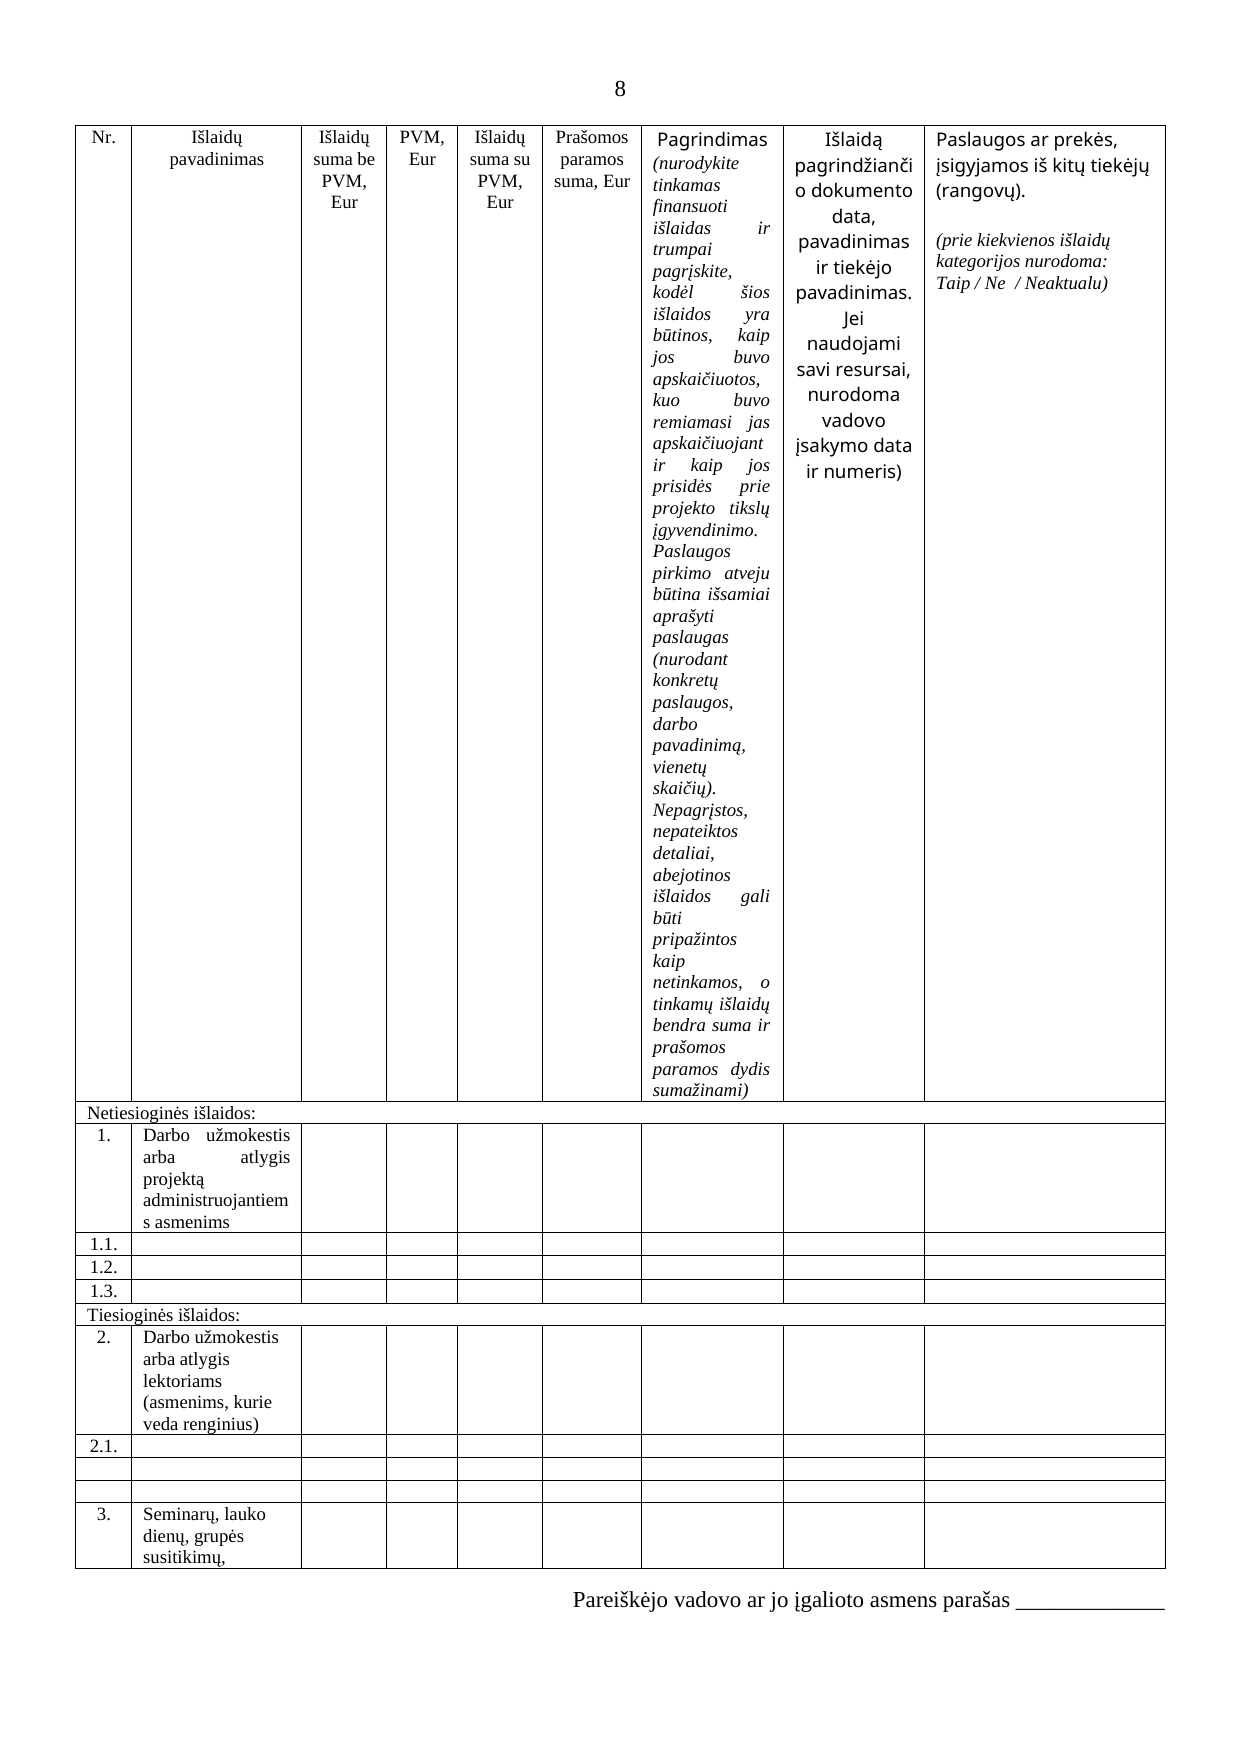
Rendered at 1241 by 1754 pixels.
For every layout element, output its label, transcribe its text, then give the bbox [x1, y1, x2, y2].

table_cell [784, 1503, 924, 1568]
table_cell [132, 1256, 301, 1279]
table_cell [302, 1233, 386, 1255]
table_cell [642, 1124, 783, 1232]
table_cell [543, 1233, 641, 1255]
table_cell [784, 1233, 924, 1255]
table_cell [387, 1326, 457, 1434]
table_cell [387, 1435, 457, 1457]
table_cell [642, 1503, 783, 1568]
table_cell [302, 1256, 386, 1279]
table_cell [132, 1503, 301, 1568]
table_header Pagrindimas (nurodykite tinkamas finansuoti išlaidas ir trumpai pagrįskite, kodėl šios išlaidos yra būtinos, kaip jos buvo apskaičiuotos, kuo buvo remiamasi jas apskaičiuojant ir kaip jos prisidės prie projekto tikslų įgyvendinimo. Paslaugos pirkimo atveju būtina išsamiai aprašyti paslaugas (nurodant konkretų paslaugos, darbo pavadinimą, vienetų skaičių). Nepagrįstos, nepateiktos detaliai, abejotinos išlaidos gali būti pripažintos kaip netinkamos, o tinkamų išlaidų bendra suma ir prašomos paramos dydis sumažinami) [642, 126, 783, 1101]
table_cell [387, 1503, 457, 1568]
table_cell [543, 1326, 641, 1434]
table_cell [302, 1503, 386, 1568]
table_cell Tiesioginės išlaidos: [76, 1304, 1165, 1325]
table_cell 1.2. [76, 1256, 131, 1279]
table_header Paslaugos ar prekės, įsigyjamos iš kitų tiekėjų (rangovų). (prie kiekvienos išlaidų kategorijos nurodoma: Taip / Ne / Neaktualu) [925, 126, 1165, 1101]
table_header Išlaidų pavadinimas [132, 126, 301, 1101]
table_cell [642, 1233, 783, 1255]
table_header Prašomos paramos suma, Eur [543, 126, 641, 1101]
table_cell [387, 1458, 457, 1479]
table_cell [302, 1481, 386, 1502]
table_cell [458, 1233, 542, 1255]
table_cell Darbo užmokestis arba atlygis projektą administruojantiems asmenims [132, 1124, 301, 1232]
table_cell [784, 1326, 924, 1434]
table_cell [302, 1326, 386, 1434]
table_cell [458, 1503, 542, 1568]
table_cell [925, 1233, 1165, 1255]
table_cell 1.1. [76, 1233, 131, 1255]
table_header Išlaidų suma be PVM, Eur [302, 126, 386, 1101]
table_cell [132, 1435, 301, 1457]
table_cell [925, 1458, 1165, 1479]
table_cell [543, 1124, 641, 1232]
table_cell [76, 1481, 131, 1502]
table_cell [132, 1458, 301, 1479]
table_cell [302, 1124, 386, 1232]
table_cell [784, 1458, 924, 1479]
table_cell 1. [76, 1124, 131, 1232]
table_cell [458, 1124, 542, 1232]
table_cell 2. [76, 1326, 131, 1434]
table_cell [925, 1256, 1165, 1279]
table_cell [925, 1280, 1165, 1303]
table_cell [302, 1458, 386, 1479]
table_cell [132, 1233, 301, 1255]
table_cell [458, 1326, 542, 1434]
table_cell [543, 1435, 641, 1457]
table_cell [387, 1256, 457, 1279]
table_cell [543, 1503, 641, 1568]
table_cell [543, 1458, 641, 1479]
table_cell Darbo užmokestis arba atlygis lektoriams (asmenims, kurie veda renginius) [132, 1326, 301, 1434]
table_cell [784, 1435, 924, 1457]
table_cell [642, 1435, 783, 1457]
table_cell [458, 1458, 542, 1479]
table_header Nr. [76, 126, 131, 1101]
table_cell [642, 1326, 783, 1434]
table_header Išlaidą pagrindžiančio dokumento data, pavadinimas ir tiekėjo pavadinimas. Jei naudojami savi resursai, nurodoma vadovo įsakymo data ir numeris) [784, 126, 924, 1101]
table_cell [925, 1481, 1165, 1502]
table_cell [925, 1326, 1165, 1434]
table_cell [543, 1280, 641, 1303]
table_cell [458, 1481, 542, 1502]
table_header Išlaidų suma su PVM, Eur [458, 126, 542, 1101]
table_cell 2.1. [76, 1435, 131, 1457]
table_header PVM, Eur [387, 126, 457, 1101]
table_cell [132, 1481, 301, 1502]
table_cell [642, 1458, 783, 1479]
table_cell [458, 1256, 542, 1279]
table_cell [784, 1256, 924, 1279]
table_cell [784, 1280, 924, 1303]
table_cell [543, 1481, 641, 1502]
table_cell 3. [76, 1503, 131, 1568]
table_cell [458, 1435, 542, 1457]
table_cell [387, 1124, 457, 1232]
table_cell Netiesioginės išlaidos: [76, 1102, 1165, 1123]
table_cell [642, 1481, 783, 1502]
table_cell [387, 1481, 457, 1502]
table_cell [387, 1233, 457, 1255]
table_cell [458, 1280, 542, 1303]
table_cell [642, 1280, 783, 1303]
table_cell [302, 1280, 386, 1303]
table_cell [925, 1124, 1165, 1232]
table_cell [387, 1280, 457, 1303]
table_cell [784, 1481, 924, 1502]
table_cell [925, 1435, 1165, 1457]
table_cell [784, 1124, 924, 1232]
table_cell [302, 1435, 386, 1457]
table_cell [543, 1256, 641, 1279]
table_cell [132, 1280, 301, 1303]
table_cell 1.3. [76, 1280, 131, 1303]
table_cell [642, 1256, 783, 1279]
table_cell [925, 1503, 1165, 1568]
table_cell [76, 1458, 131, 1479]
